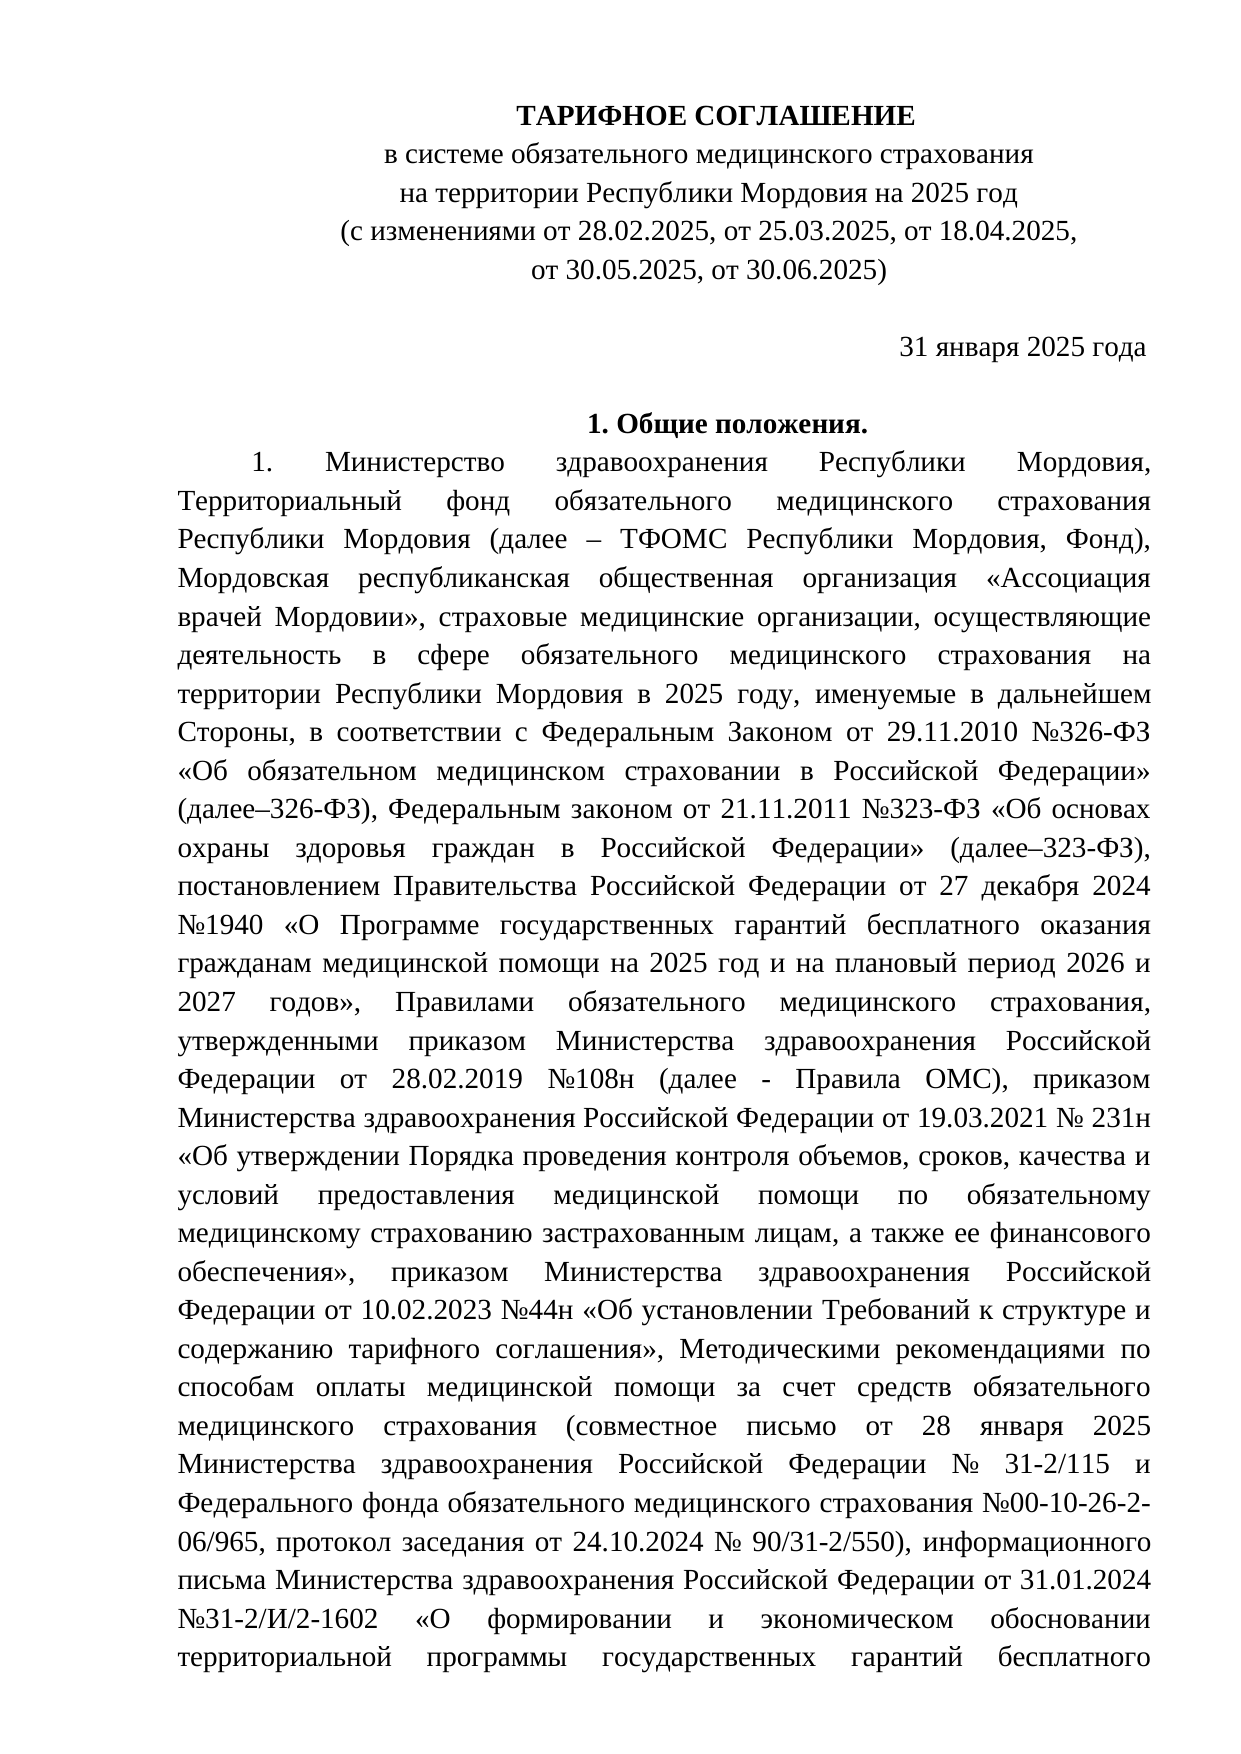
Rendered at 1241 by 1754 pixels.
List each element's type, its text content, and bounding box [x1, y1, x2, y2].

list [177, 444, 1152, 1673]
text ТАРИФНОЕ СОГЛАШЕНИЕ [177, 98, 1152, 131]
text (с изменениями от 28.02.2025, от 25.03.2025, от 18.04.2025, [177, 213, 1152, 247]
text в системе обязательного медицинского страхования [177, 136, 1152, 170]
text от 30.05.2025, от 30.06.2025) [177, 252, 1152, 285]
text на территории Республики Мордовия на 2025 год [177, 175, 1152, 208]
text 31 января 2025 года [177, 329, 1152, 362]
list 1. Общие положения. [303, 406, 1152, 439]
